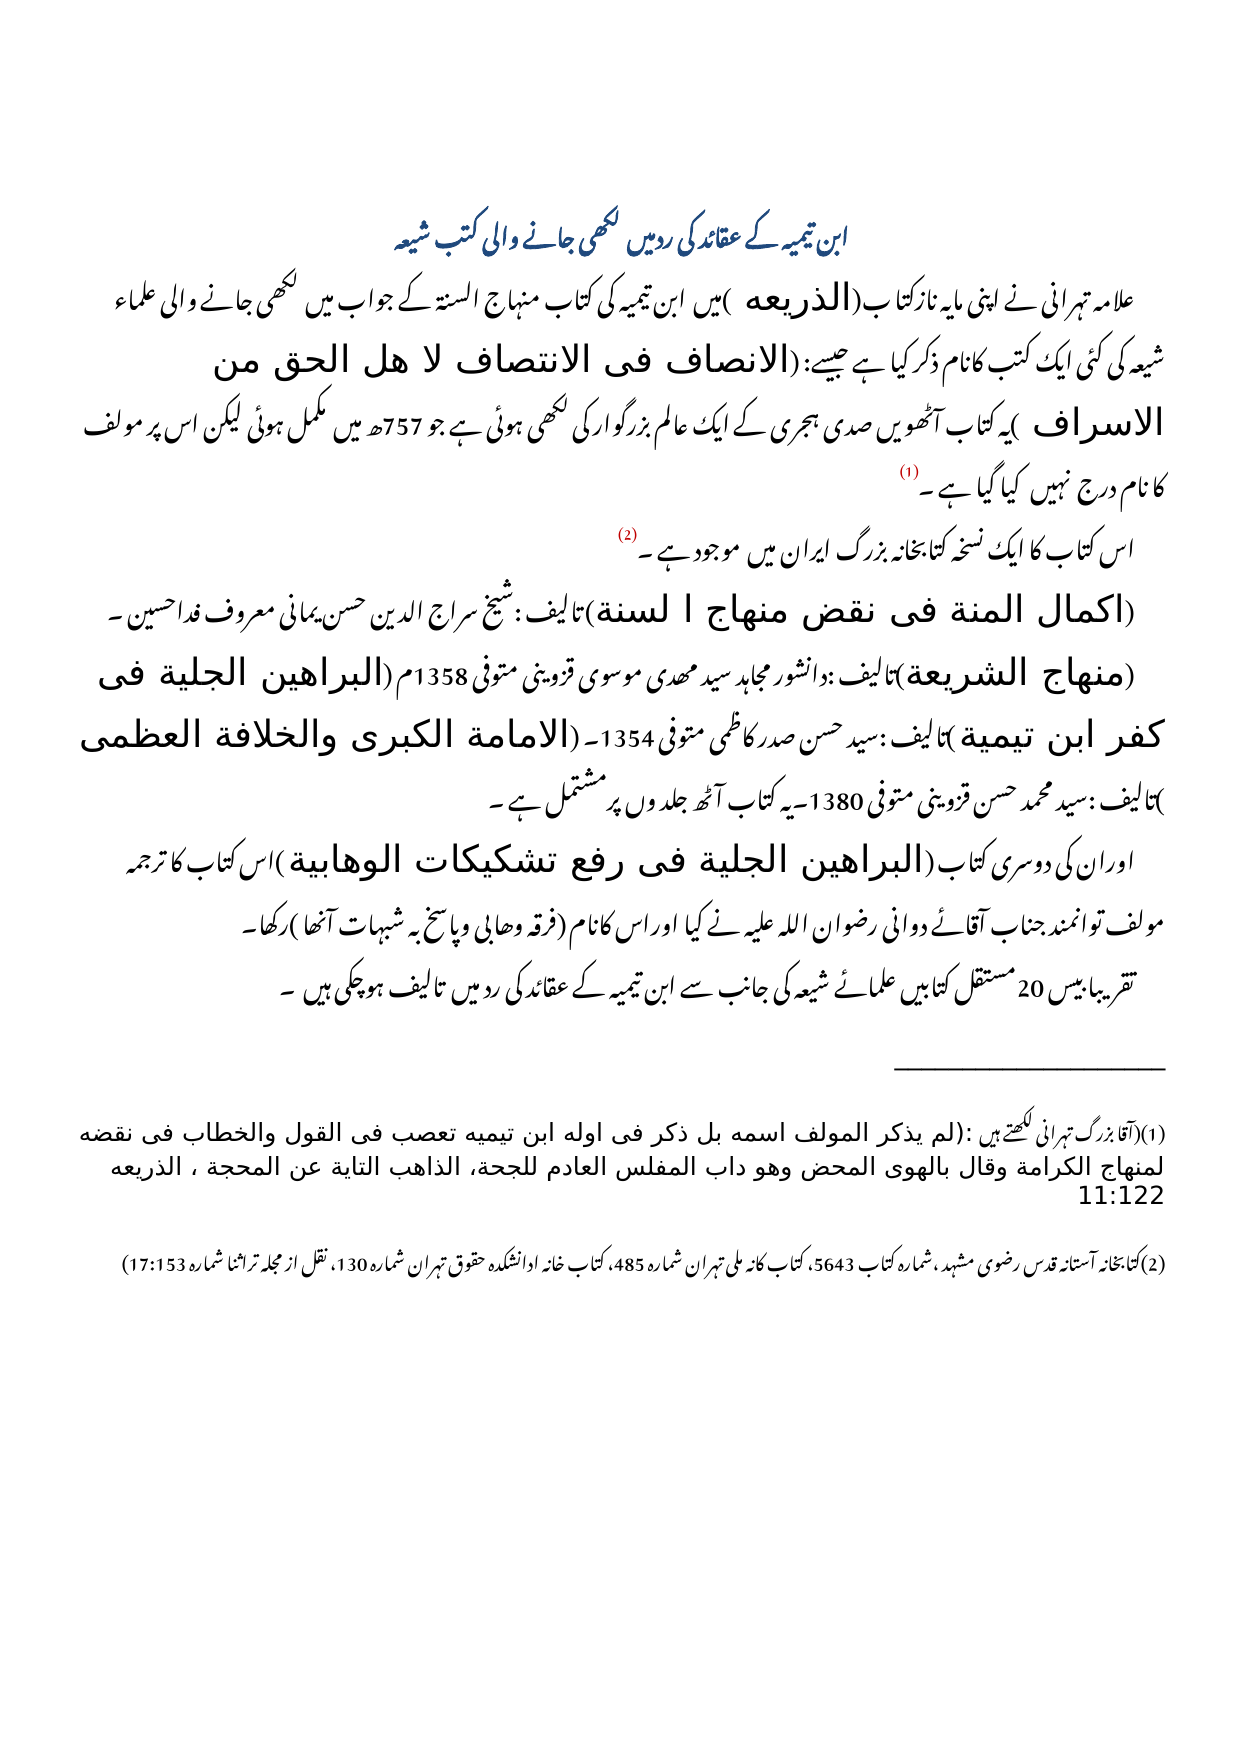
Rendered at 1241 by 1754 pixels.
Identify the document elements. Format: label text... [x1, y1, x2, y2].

text ____________________ [75, 1012, 1165, 1080]
subtitle ابن تیمیہ کے عقائد کی ردمیں لکھی جانے والی کتب شیعہ [75, 200, 1165, 262]
text تقریبا بیس 20مستقل کتابیں علمائے شیعہ کی جانب سے ابن تیمیہ کے عقائد کی رد میں تالیف ہوچکی ہیں ۔ [75, 950, 1165, 1012]
text (اکمال المنة فی نقض منهاج ا لسنة) تالیف :شیخ سراج الدین حسن یمانی معروف فداحسین ۔ [75, 575, 1165, 637]
text اوران کی دوسری کتاب (البراهین الجلیة فی رفع تشکیکات الوهابیة )اس کتاب کا ترجمہ مولف توانمند جناب آقائے دوانی رضوان اللہ علیہ نے کیا اوراس کانام (فرقہ وھابی وپاسخ بہ شبہات آنھا )رکھا۔ [75, 825, 1165, 950]
text (2)کتابخانہ آستانہ قدس رضوی مشہد ،شمارہ کتاب 5643، کتاب کانہ ملی تہران شمارہ 485، کتاب خانہ ادانشکدہ حقوق تہران شمارہ 130، نقل از مجلہ تراثنا شمارہ 17:153) [75, 1235, 1165, 1282]
text علامہ تہرانی نے اپنی مایہ نازکتا ب(الذریعه )میں ابن تیمیہ کی کتاب منہاج السنة کے جواب میں لکھی جانے والی علماء شیعہ کی کئی ایک کتب کانام ذکر کیا ہے جیسے: (الانصاف فی الانتصاف لا هل الحق من الاسراف )یہ کتاب آٹھویں صدی ہجری کے ایک عالم بزرگوار کی لکھی ہوئی ہے جو 757ھ میں مکمل ہوئی لیکن اس پر مولف کا نام درج نہیں کیا گیا ہے ۔(1) [75, 262, 1165, 512]
text (منهاج الشریعة)تالیف :دانشور مجاہد سید مھدی موسوی قزوینی متوفی 1358م (البراهین الجلیة فی کفر ابن تیمیة )تالیف :سید حسن صدر کاظمی متوفی 1354۔ (الامامة الکبری والخلافة العظمی )تالیف :سید محمد حسن قزوینی متوفی 1380۔یہ کتاب آٹھ جلد وں پرمشتمل ہے ۔ [75, 637, 1165, 825]
text (1)(آقا بزرگ تہرانی لکھتے ہیں :(لم یذکر المولف اسمه بل ذکر فی اوله ابن تیمیه تعصب فی القول والخطاب فی نقضه لمنهاج الکرامة وقال بالهوی المحض وهو داب المفلس العادم للجحة، الذاهب التایة عن المحجة ، الذریعه 11:122 [75, 1105, 1165, 1210]
text اس کتاب کا ایک نسخہ کتابخانہ بزرگ ایران میں موجود ہے ۔(2) [75, 512, 1165, 575]
